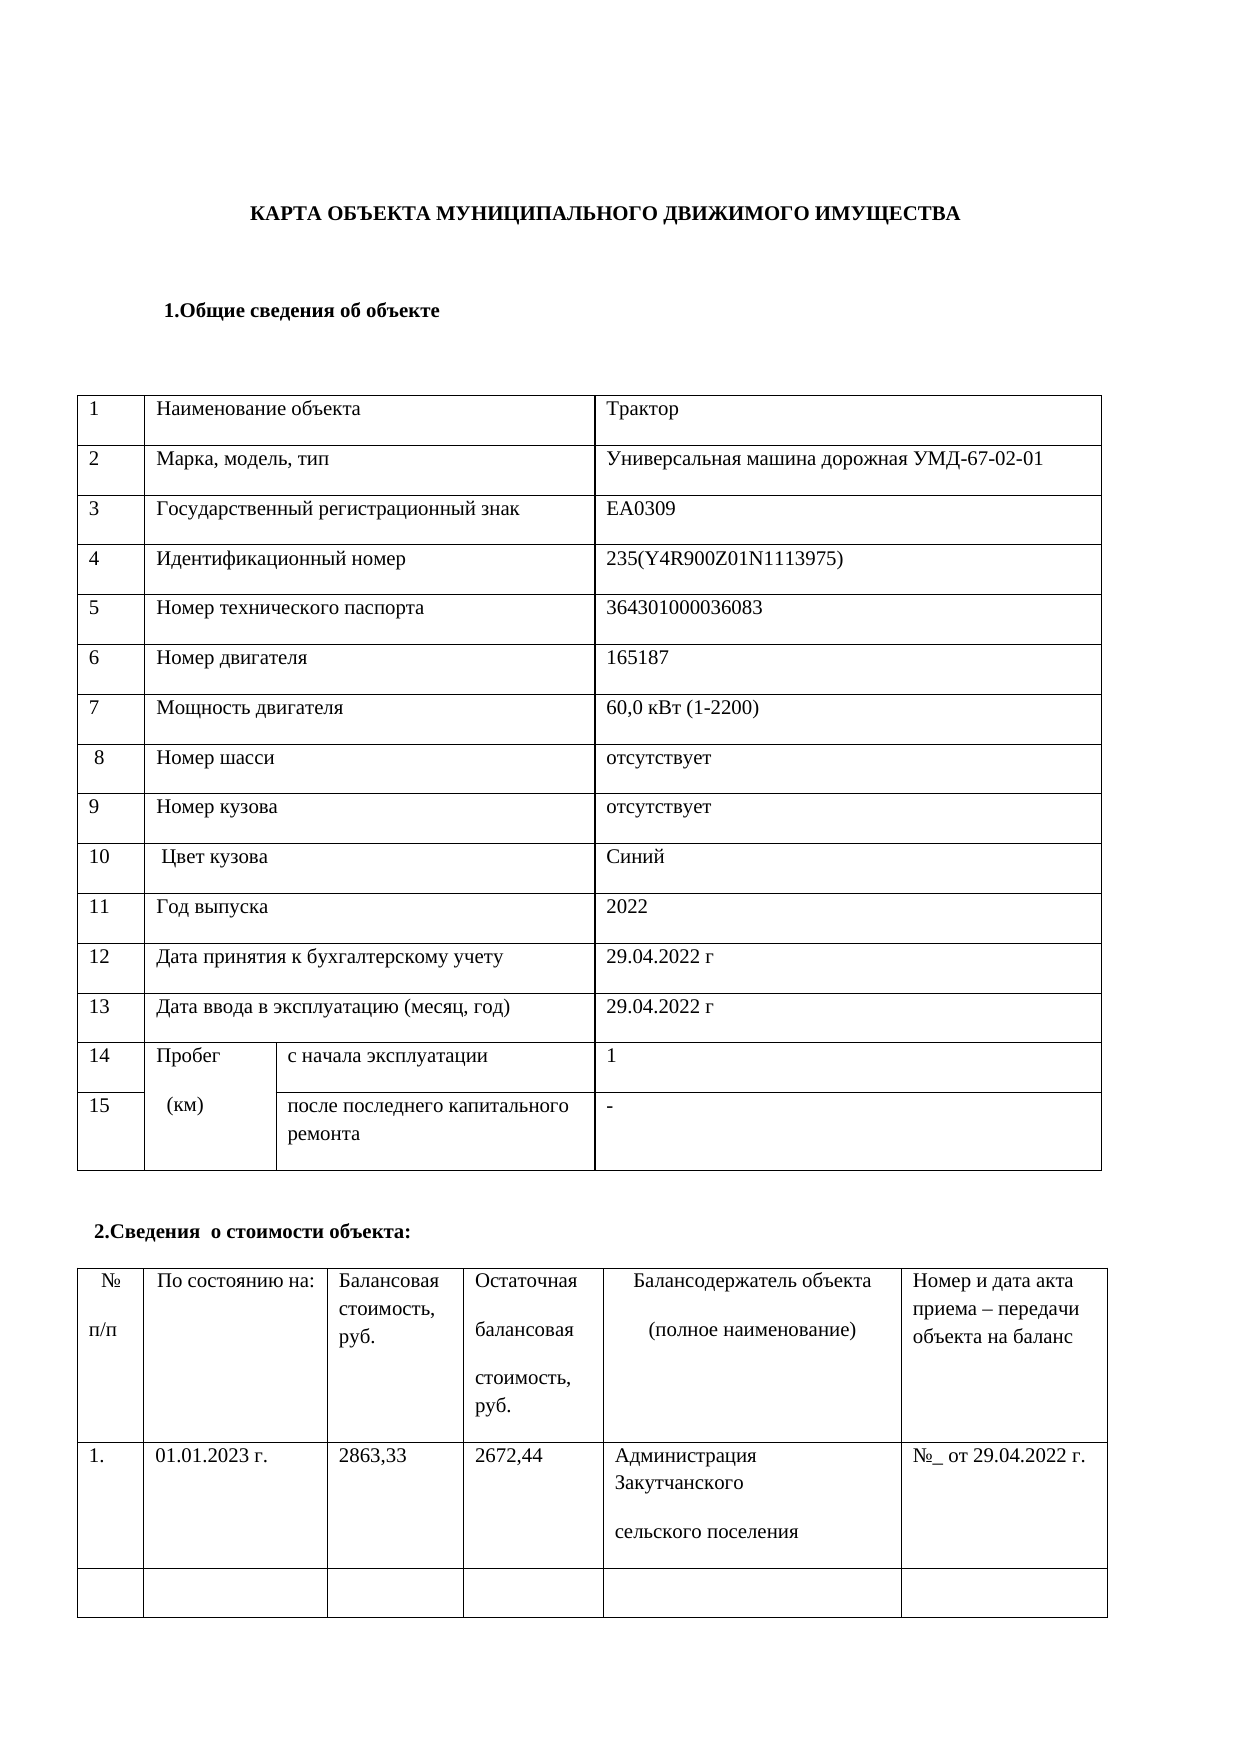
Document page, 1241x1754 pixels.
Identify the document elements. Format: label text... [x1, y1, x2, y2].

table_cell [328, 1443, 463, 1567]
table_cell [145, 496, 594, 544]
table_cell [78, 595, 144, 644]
text 1.Общие сведения об объекте [164, 298, 1122, 322]
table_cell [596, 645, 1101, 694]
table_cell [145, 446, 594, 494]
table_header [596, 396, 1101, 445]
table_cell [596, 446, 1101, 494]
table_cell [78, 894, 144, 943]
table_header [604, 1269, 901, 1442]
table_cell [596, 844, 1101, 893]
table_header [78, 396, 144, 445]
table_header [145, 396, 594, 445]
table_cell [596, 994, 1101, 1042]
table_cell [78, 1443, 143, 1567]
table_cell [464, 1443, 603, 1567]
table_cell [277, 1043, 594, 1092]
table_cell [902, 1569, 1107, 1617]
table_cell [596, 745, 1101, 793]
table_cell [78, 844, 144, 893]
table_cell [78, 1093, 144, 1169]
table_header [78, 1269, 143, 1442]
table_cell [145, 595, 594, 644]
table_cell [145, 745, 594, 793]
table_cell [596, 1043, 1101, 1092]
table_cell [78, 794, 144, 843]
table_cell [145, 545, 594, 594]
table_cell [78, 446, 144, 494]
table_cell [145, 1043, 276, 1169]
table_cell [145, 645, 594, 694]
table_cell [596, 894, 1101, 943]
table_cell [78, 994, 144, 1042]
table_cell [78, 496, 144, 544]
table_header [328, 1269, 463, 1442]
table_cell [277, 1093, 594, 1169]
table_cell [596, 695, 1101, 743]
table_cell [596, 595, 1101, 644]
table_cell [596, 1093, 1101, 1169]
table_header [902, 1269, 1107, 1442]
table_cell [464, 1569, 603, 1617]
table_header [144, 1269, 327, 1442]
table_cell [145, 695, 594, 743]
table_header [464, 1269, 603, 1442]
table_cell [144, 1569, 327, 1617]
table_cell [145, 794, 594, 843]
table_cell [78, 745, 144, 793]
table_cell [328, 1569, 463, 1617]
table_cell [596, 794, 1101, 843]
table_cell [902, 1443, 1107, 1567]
text КАРТА ОБЪЕКТА МУНИЦИПАЛЬНОГО ДВИЖИМОГО ИМУЩЕСТВА [89, 201, 1122, 225]
text 2.Сведения о стоимости объекта: [89, 1219, 1122, 1243]
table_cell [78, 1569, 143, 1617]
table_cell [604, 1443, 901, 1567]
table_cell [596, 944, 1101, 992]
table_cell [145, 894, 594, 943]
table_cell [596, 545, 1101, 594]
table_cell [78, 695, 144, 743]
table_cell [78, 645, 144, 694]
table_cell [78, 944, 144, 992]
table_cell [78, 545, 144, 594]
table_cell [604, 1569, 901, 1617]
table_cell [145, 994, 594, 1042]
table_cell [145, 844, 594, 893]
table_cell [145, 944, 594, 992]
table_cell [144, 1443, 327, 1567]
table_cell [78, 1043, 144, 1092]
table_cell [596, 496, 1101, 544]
